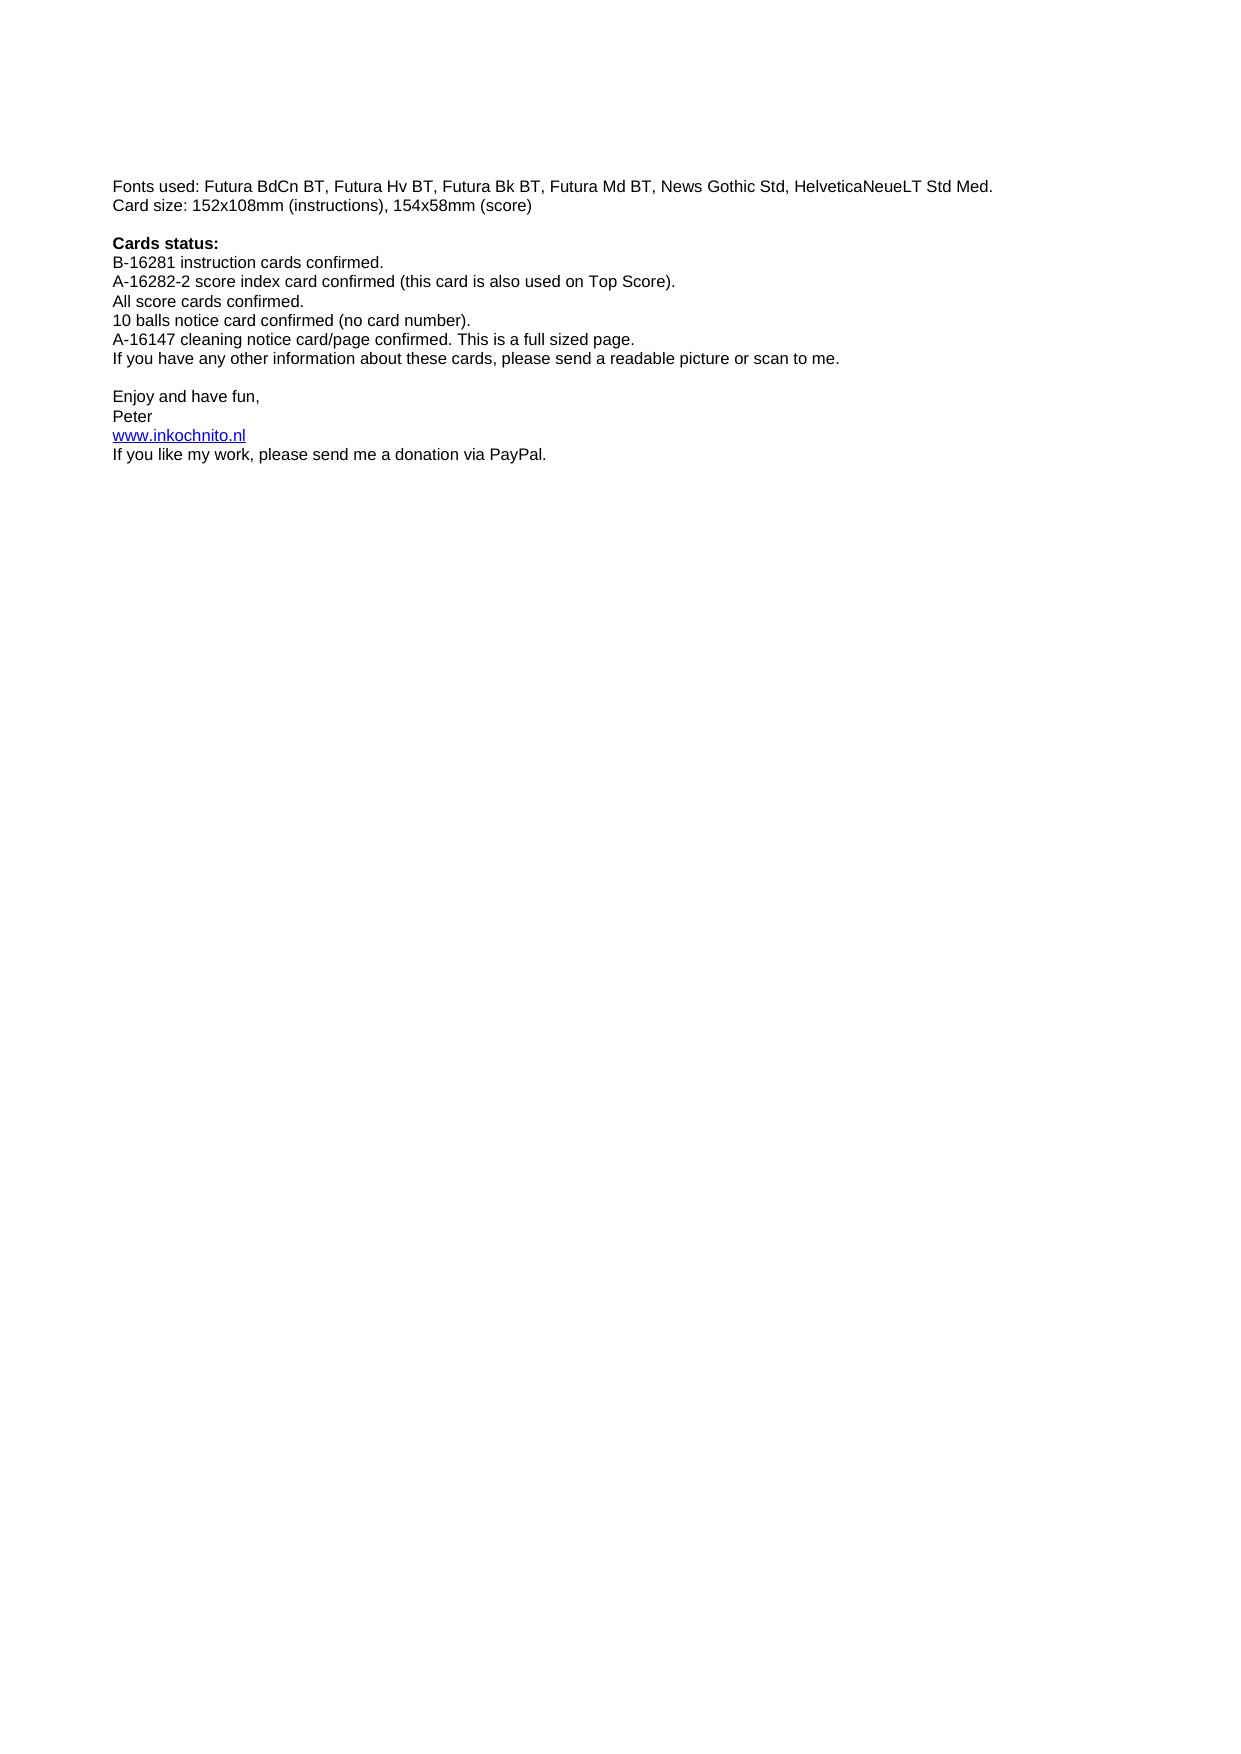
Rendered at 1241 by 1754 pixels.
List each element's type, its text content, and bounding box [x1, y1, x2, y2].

text Cards status: [112, 234, 1144, 253]
text Enjoy and have fun, [112, 387, 1144, 406]
text www.inkochnito.nl [112, 426, 1144, 445]
text If you have any other information about these cards, please send a readable picture or scan to me. [112, 349, 1144, 368]
text Peter [112, 406, 1144, 426]
text A-16282-2 score index card confirmed (this card is also used on Top Score). [112, 272, 1144, 291]
text All score cards confirmed. [112, 291, 1144, 311]
text If you like my work, please send me a donation via PayPal. [112, 445, 1144, 464]
text Fonts used: Futura BdCn BT, Futura Hv BT, Futura Bk BT, Futura Md BT, News Gothic Std, HelveticaNeueLT Std Med. [112, 176, 1144, 196]
text A-16147 cleaning notice card/page confirmed. This is a full sized page. [112, 330, 1144, 349]
text B-16281 instruction cards confirmed. [112, 253, 1144, 272]
text Card size: 152x108mm (instructions), 154x58mm (score) [112, 196, 1144, 215]
text 10 balls notice card confirmed (no card number). [112, 311, 1144, 330]
